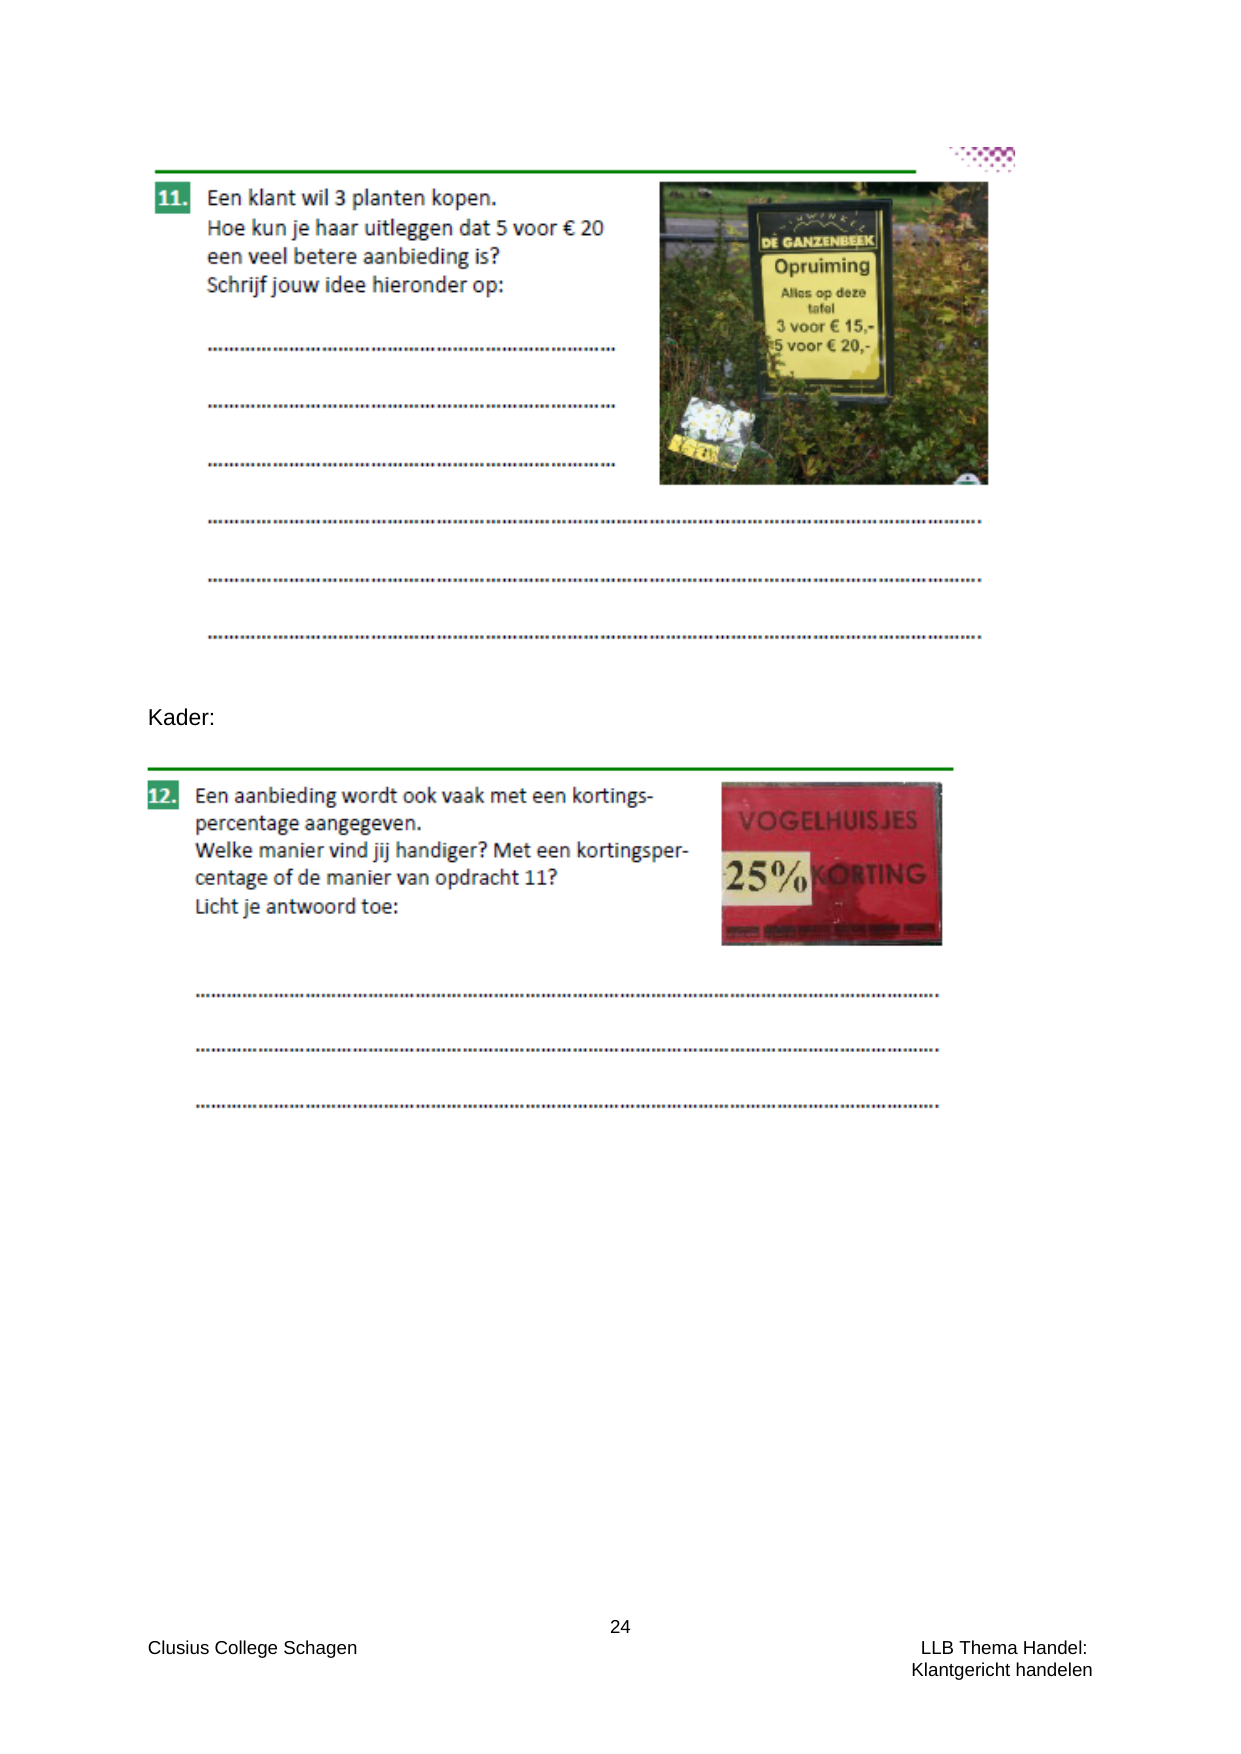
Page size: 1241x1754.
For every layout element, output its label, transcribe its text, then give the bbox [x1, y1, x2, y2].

text Kader: [148, 704, 1093, 731]
